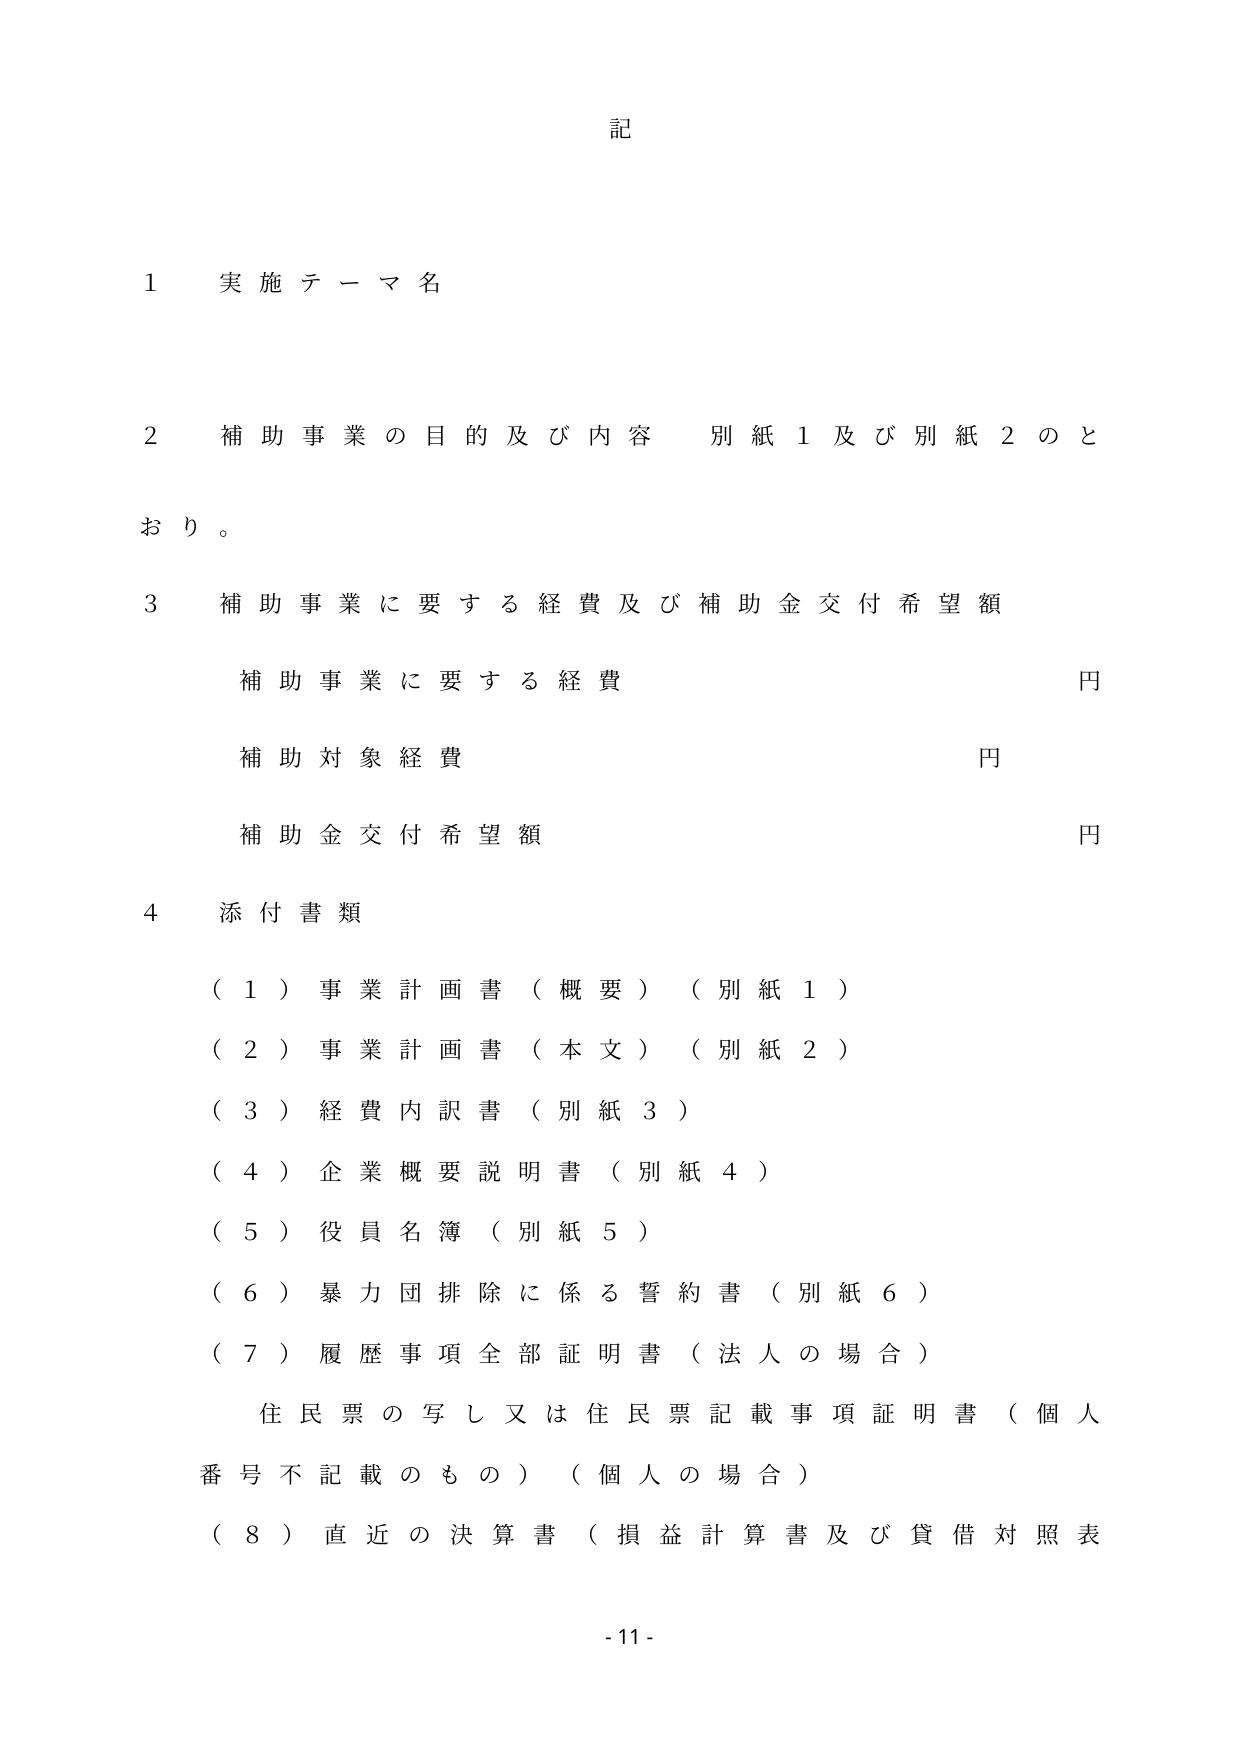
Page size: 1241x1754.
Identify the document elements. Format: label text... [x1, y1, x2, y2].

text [183, 1504, 1119, 1564]
text 補助金交付希望額 円 [139, 804, 1119, 864]
text １ 実施テーマ名 [139, 251, 1119, 312]
text （７）履歴事項全部証明書（法人の場合） [183, 1322, 1119, 1382]
text （５）役員名簿（別紙５） [183, 1201, 1119, 1261]
text ３ 補助事業に要する経費及び補助金交付希望額 [139, 572, 1119, 633]
text （６）暴力団排除に係る誓約書（別紙６） [183, 1261, 1119, 1322]
text ２ 補助事業の目的及び内容 別紙１及び別紙２のとおり。 [139, 404, 1119, 556]
text 補助事業に要する経費 円 [139, 649, 1119, 710]
text （３）経費内訳書（別紙３） [183, 1079, 1119, 1140]
text 住民票の写し又は住民票記載事項証明書（個人番号不記載のもの）（個人の場合） [183, 1382, 1119, 1504]
subtitle 記 [139, 98, 1119, 158]
text （４）企業概要説明書（別紙４） [183, 1140, 1119, 1201]
text （２）事業計画書（本文）（別紙２） [183, 1019, 1119, 1079]
text 補助対象経費 円 [139, 727, 1119, 787]
text ４ 添付書類 [139, 881, 1119, 942]
text （１）事業計画書（概要）（別紙１） [183, 958, 1119, 1019]
